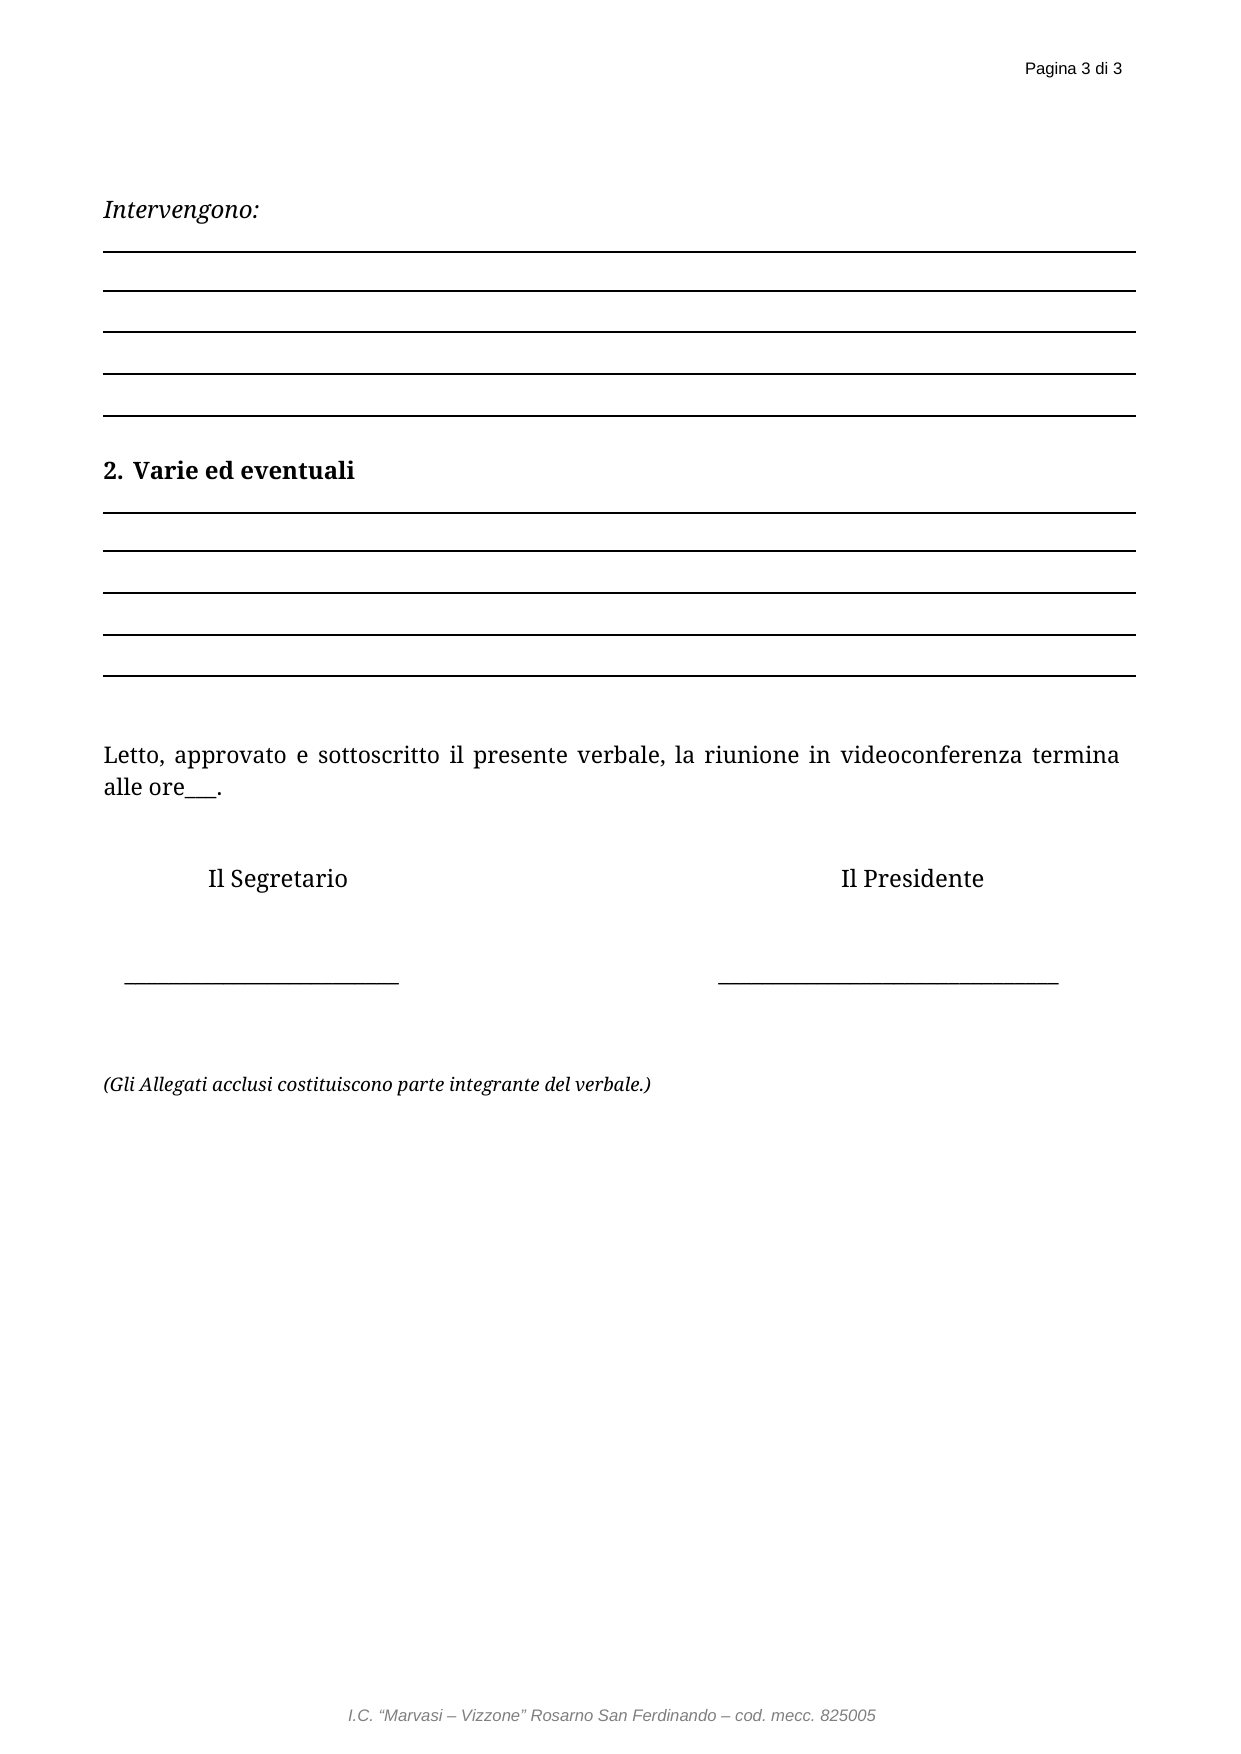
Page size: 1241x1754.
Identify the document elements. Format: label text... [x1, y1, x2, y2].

list Varie ed eventuali [103, 454, 1122, 486]
text (Gli Allegati acclusi costituiscono parte integrante del verbale.) [103, 1072, 1122, 1097]
list Intervengono: [103, 193, 1122, 226]
text _________________________ _______________________________ [103, 955, 1122, 988]
text Letto, approvato e sottoscritto il presente verbale, la riunione in videoconferenza termina alle ore___. [103, 739, 1122, 802]
text Il Segretario Il Presidente [103, 859, 1122, 895]
